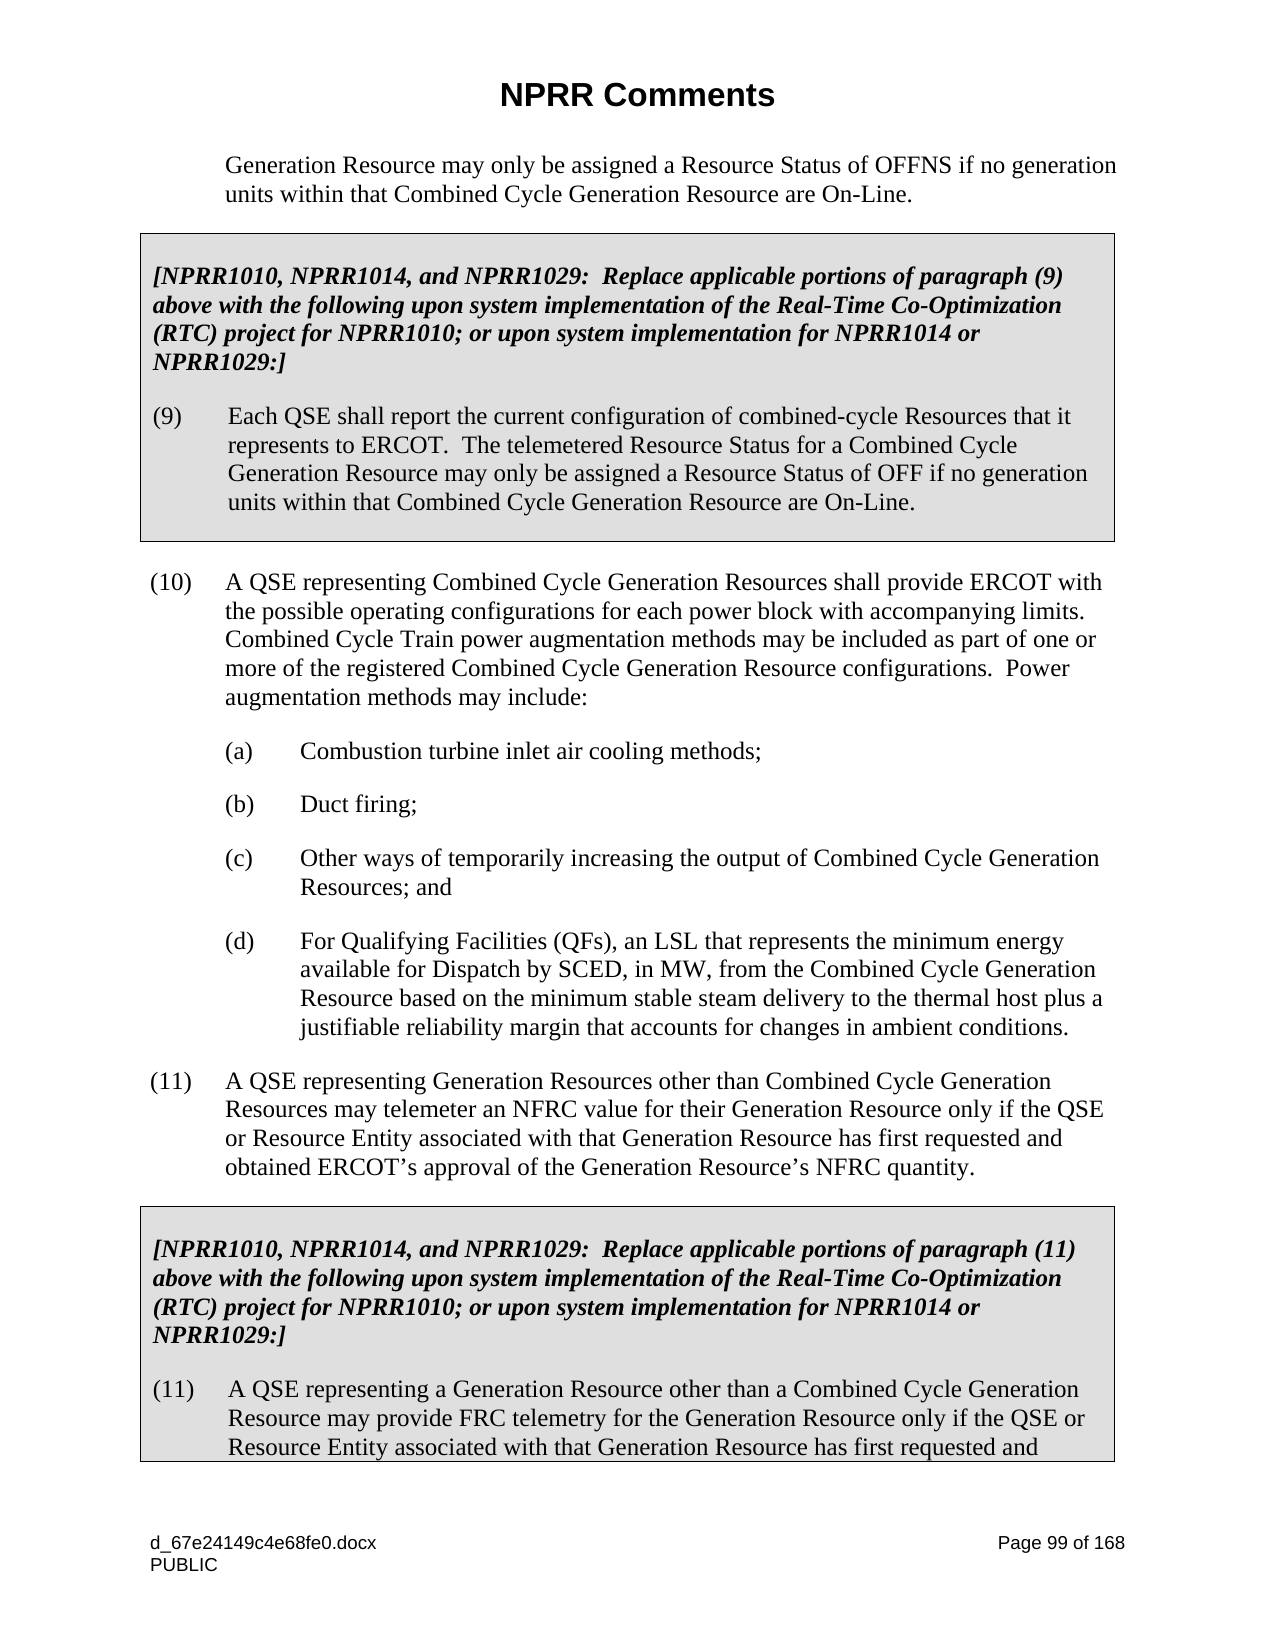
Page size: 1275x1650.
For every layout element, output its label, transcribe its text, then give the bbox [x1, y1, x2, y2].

text (c) Other ways of temporarily increasing the output of Combined Cycle Generation Resources; and [225, 843, 1125, 901]
text (11) A QSE representing Generation Resources other than Combined Cycle Generation Resources may telemeter an NFRC value for their Generation Resource only if the QSE or Resource Entity associated with that Generation Resource has first requested and obtained ERCOT’s approval of the Generation Resource’s NFRC quantity. [150, 1066, 1125, 1181]
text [150, 150, 1125, 207]
text (b) Duct firing; [225, 789, 1125, 818]
text (10) A QSE representing Combined Cycle Generation Resources shall provide ERCOT with the possible operating configurations for each power block with accompanying limits. Combined Cycle Train power augmentation methods may be included as part of one or more of the registered Combined Cycle Generation Resource configurations. Power augmentation methods may include: [150, 567, 1125, 711]
text (d) For Qualifying Facilities (QFs), an LSL that represents the minimum energy available for Dispatch by SCED, in MW, from the Combined Cycle Generation Resource based on the minimum stable steam delivery to the thermal host plus a justifiable reliability margin that accounts for changes in ambient conditions. [225, 926, 1125, 1041]
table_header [141, 1207, 1114, 1461]
text (a) Combustion turbine inlet air cooling methods; [225, 736, 1125, 764]
table_header [NPRR1010, NPRR1014, and NPRR1029: Replace applicable portions of paragraph (9) above with the following upon system implementation of the Real-Time Co-Optimization (RTC) project for NPRR1010; or upon system implementation for NPRR1014 or NPRR1029:] (9) Each QSE shall report the current configuration of combined-cycle Resources that it represents to ERCOT. The telemetered Resource Status for a Combined Cycle Generation Resource may only be assigned a Resource Status of OFF if no generation units within that Combined Cycle Generation Resource are On-Line. [141, 234, 1114, 541]
